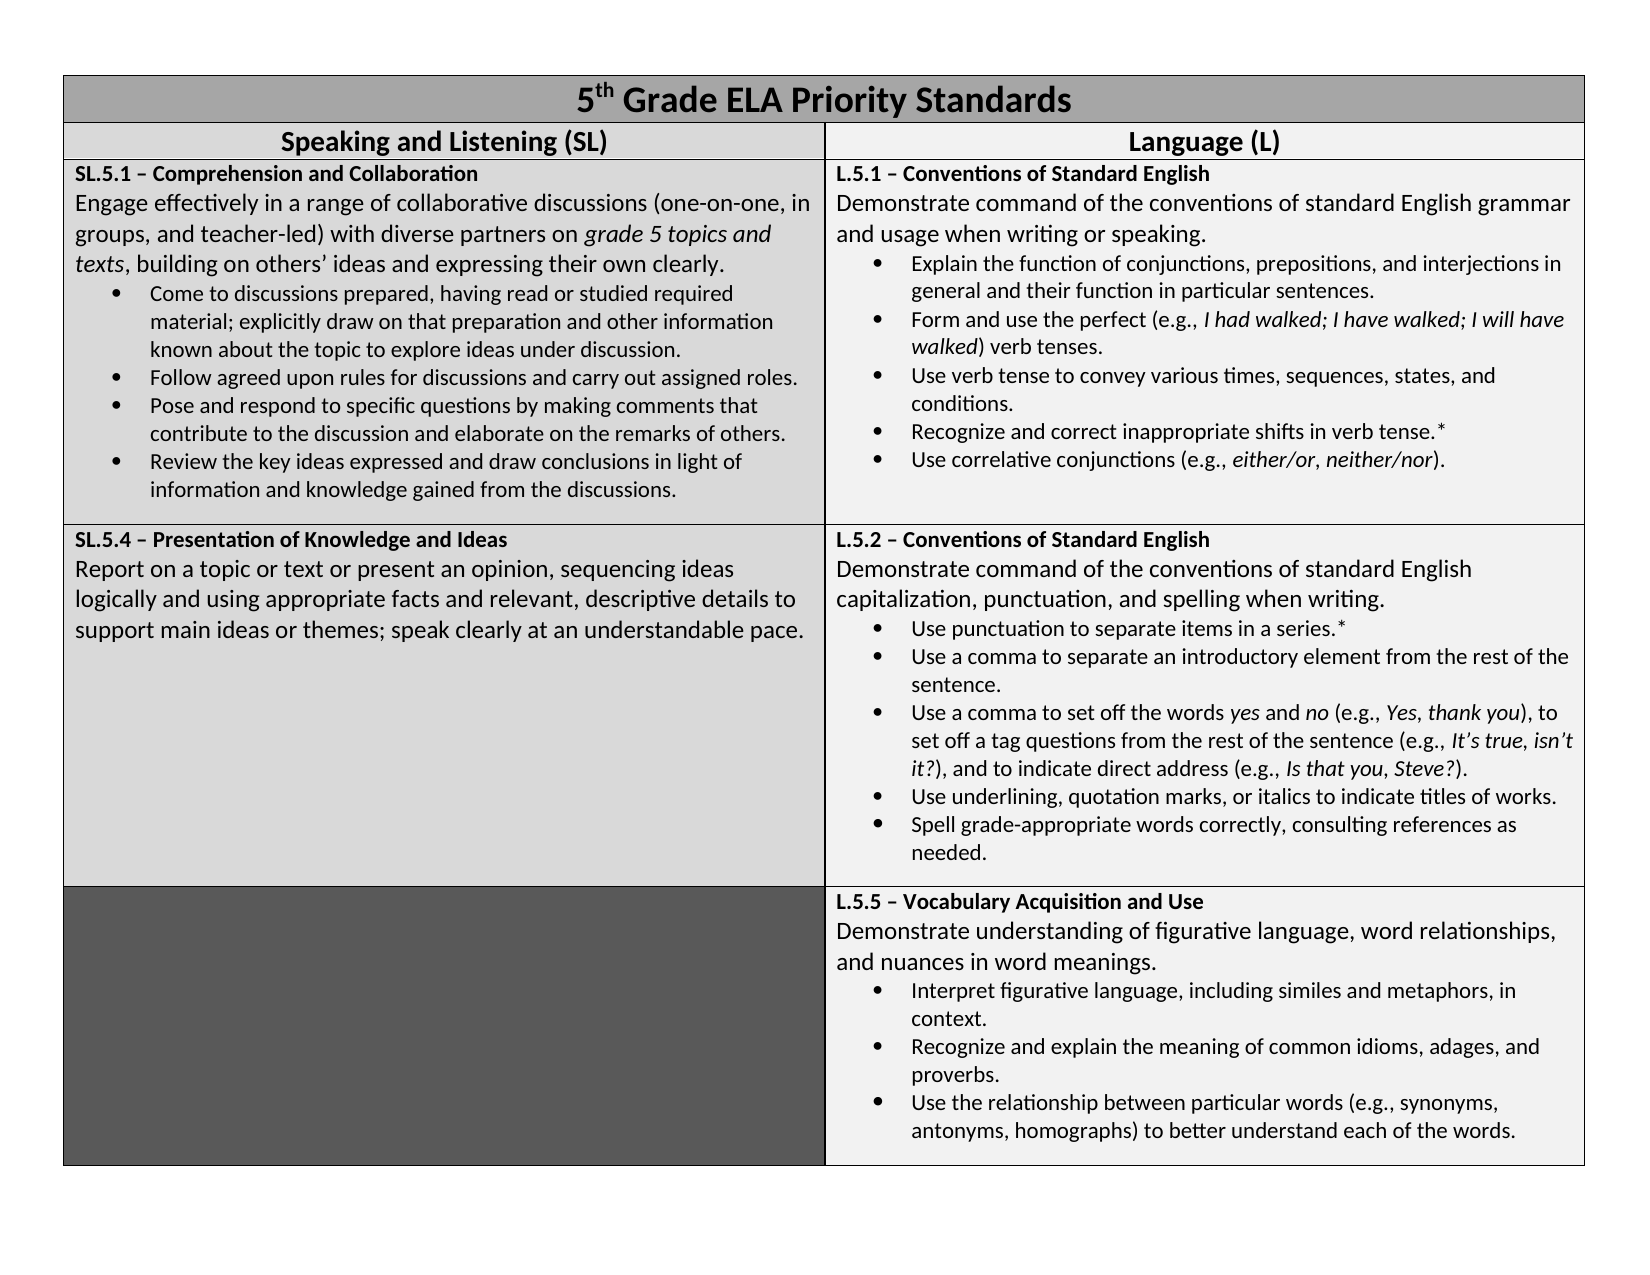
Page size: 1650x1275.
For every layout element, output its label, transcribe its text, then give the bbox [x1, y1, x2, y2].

table_cell [64, 887, 824, 1165]
table_cell SL.5.1 – Comprehension and Collaboration Engage effectively in a range of collaborative discussions (one-on-one, in groups, and teacher-led) with diverse partners on grade 5 topics and texts, building on others’ ideas and expressing their own clearly. Come to discussions prepared, having read or studied required material; explicitly draw on that preparation and other information known about the topic to explore ideas under discussion. Follow agreed upon rules for discussions and carry out assigned roles. Pose and respond to specific questions by making comments that contribute to the discussion and elaborate on the remarks of others. Review the key ideas expressed and draw conclusions in light of information and knowledge gained from the discussions. [64, 160, 824, 524]
table_cell Language (L) [826, 123, 1584, 158]
table_cell SL.5.4 – Presentation of Knowledge and Ideas Report on a topic or text or present an opinion, sequencing ideas logically and using appropriate facts and relevant, descriptive details to support main ideas or themes; speak clearly at an understandable pace. [64, 525, 824, 886]
table_header 5th Grade ELA Priority Standards [64, 76, 1584, 122]
table_cell L.5.5 – Vocabulary Acquisition and Use Demonstrate understanding of figurative language, word relationships, and nuances in word meanings. Interpret figurative language, including similes and metaphors, in context. Recognize and explain the meaning of common idioms, adages, and proverbs. Use the relationship between particular words (e.g., synonyms, antonyms, homographs) to better understand each of the words. [826, 887, 1584, 1165]
table_cell L.5.1 – Conventions of Standard English Demonstrate command of the conventions of standard English grammar and usage when writing or speaking. Explain the function of conjunctions, prepositions, and interjections in general and their function in particular sentences. Form and use the perfect (e.g., I had walked; I have walked; I will have walked) verb tenses. Use verb tense to convey various times, sequences, states, and conditions. Recognize and correct inappropriate shifts in verb tense.* Use correlative conjunctions (e.g., either/or, neither/nor). [826, 160, 1584, 524]
table_cell L.5.2 – Conventions of Standard English Demonstrate command of the conventions of standard English capitalization, punctuation, and spelling when writing. Use punctuation to separate items in a series.* Use a comma to separate an introductory element from the rest of the sentence. Use a comma to set off the words yes and no (e.g., Yes, thank you), to set off a tag questions from the rest of the sentence (e.g., It’s true, isn’t it?), and to indicate direct address (e.g., Is that you, Steve?). Use underlining, quotation marks, or italics to indicate titles of works. Spell grade-appropriate words correctly, consulting references as needed. [826, 525, 1584, 886]
table_cell Speaking and Listening (SL) [64, 123, 824, 158]
